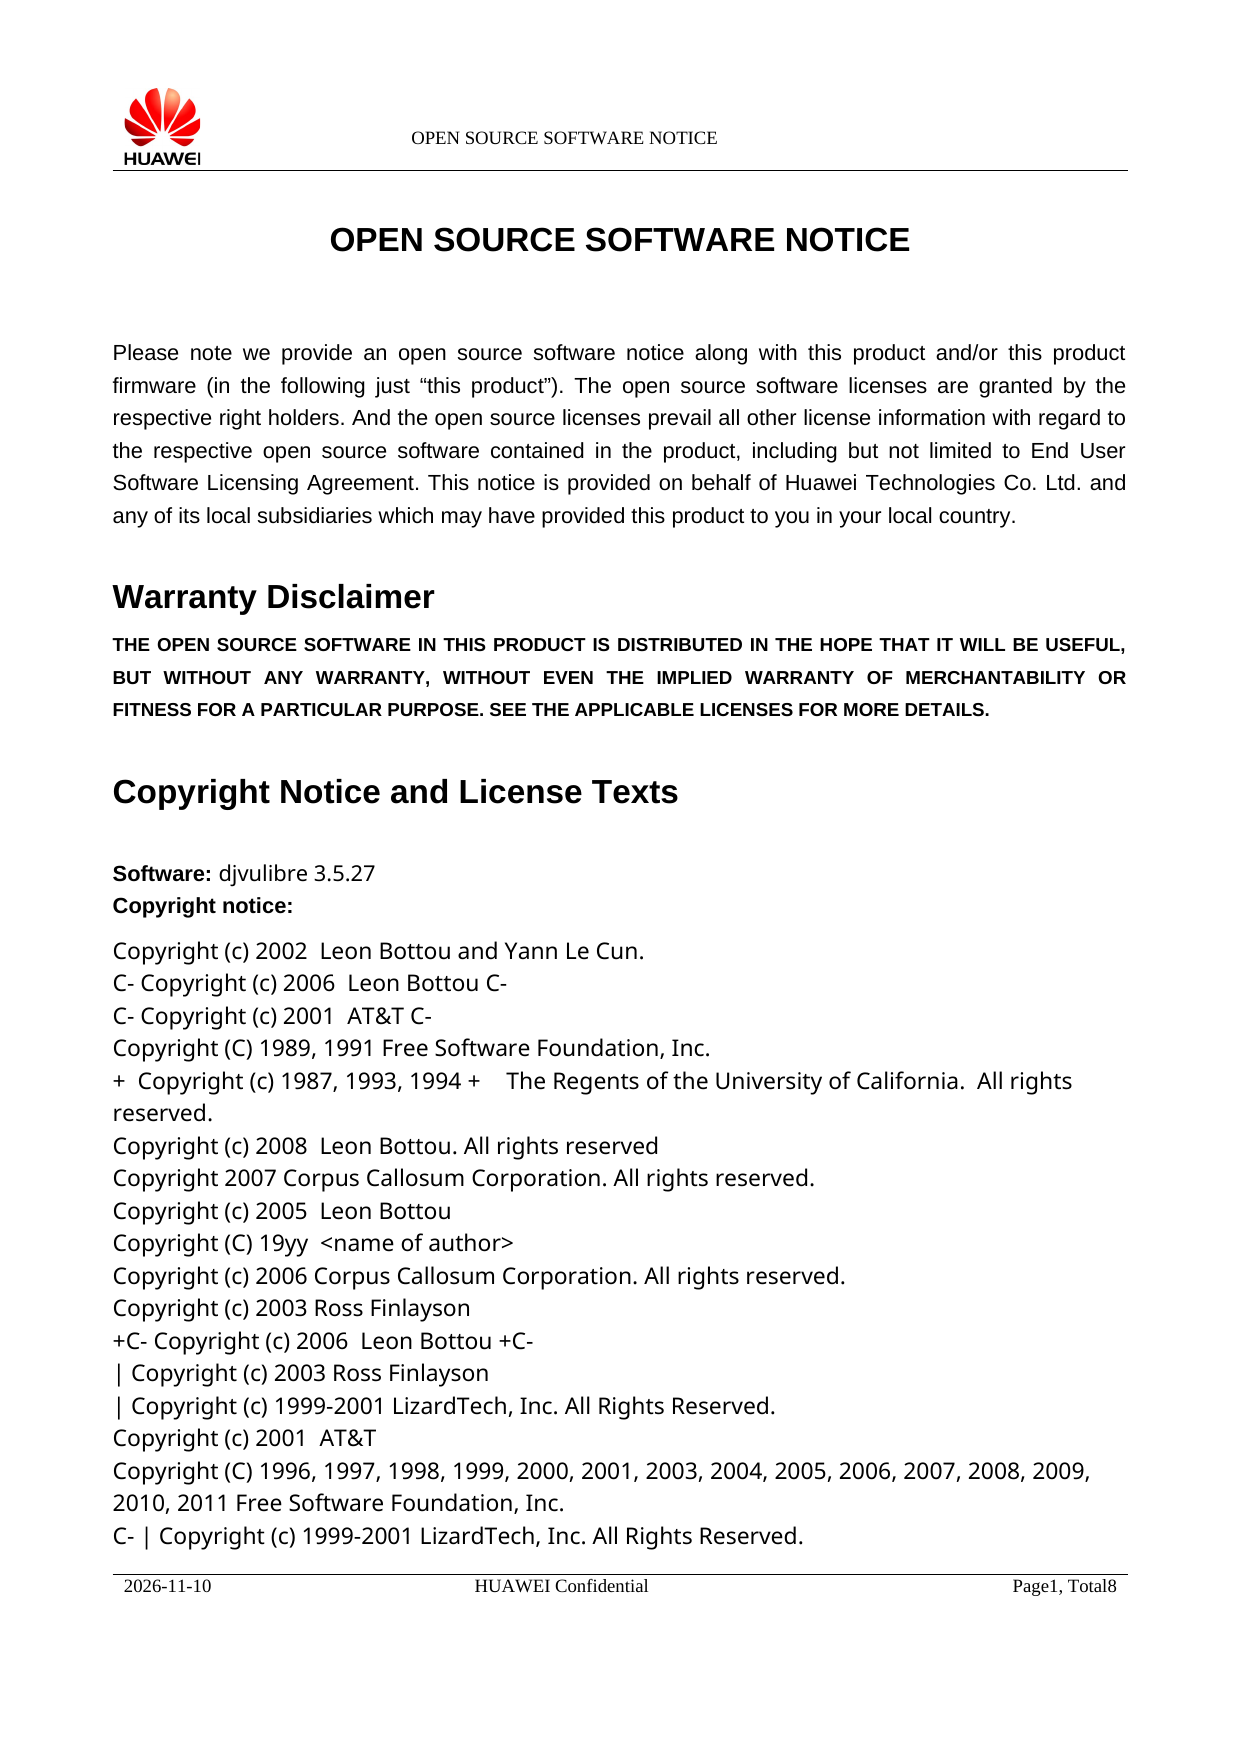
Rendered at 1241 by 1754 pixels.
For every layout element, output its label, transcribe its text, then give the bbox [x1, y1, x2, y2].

text Copyright notice: [112, 889, 1128, 921]
text Warranty Disclaimer [112, 564, 1128, 629]
picture [124, 88, 201, 165]
text Copyright Notice and License Texts [112, 759, 1128, 824]
text Please note we provide an open source software notice along with this product and/or this product firmware (in the following just “this product”). The open source software licenses are granted by the respective right holders. And the open source licenses prevail all other license information with regard to the respective open source software contained in the product, including but not limited to End User Software Licensing Agreement. This notice is provided on behalf of Huawei Technologies Co. Ltd. and any of its local subsidiaries which may have provided this product to you in your local country. [112, 336, 1128, 531]
text OPEN SOURCE SOFTWARE NOTICE [112, 206, 1128, 271]
title Software: djvulibre 3.5.27 [112, 856, 1128, 889]
text The open source software in this product is distributed in the hope that it will be useful, but WITHOUT ANY WARRANTY, without even the implied warranty of MERCHANTABILITY or FITNESS FOR A PARTICULAR PURPOSE. See the applicable licenses for more details. [112, 629, 1128, 726]
